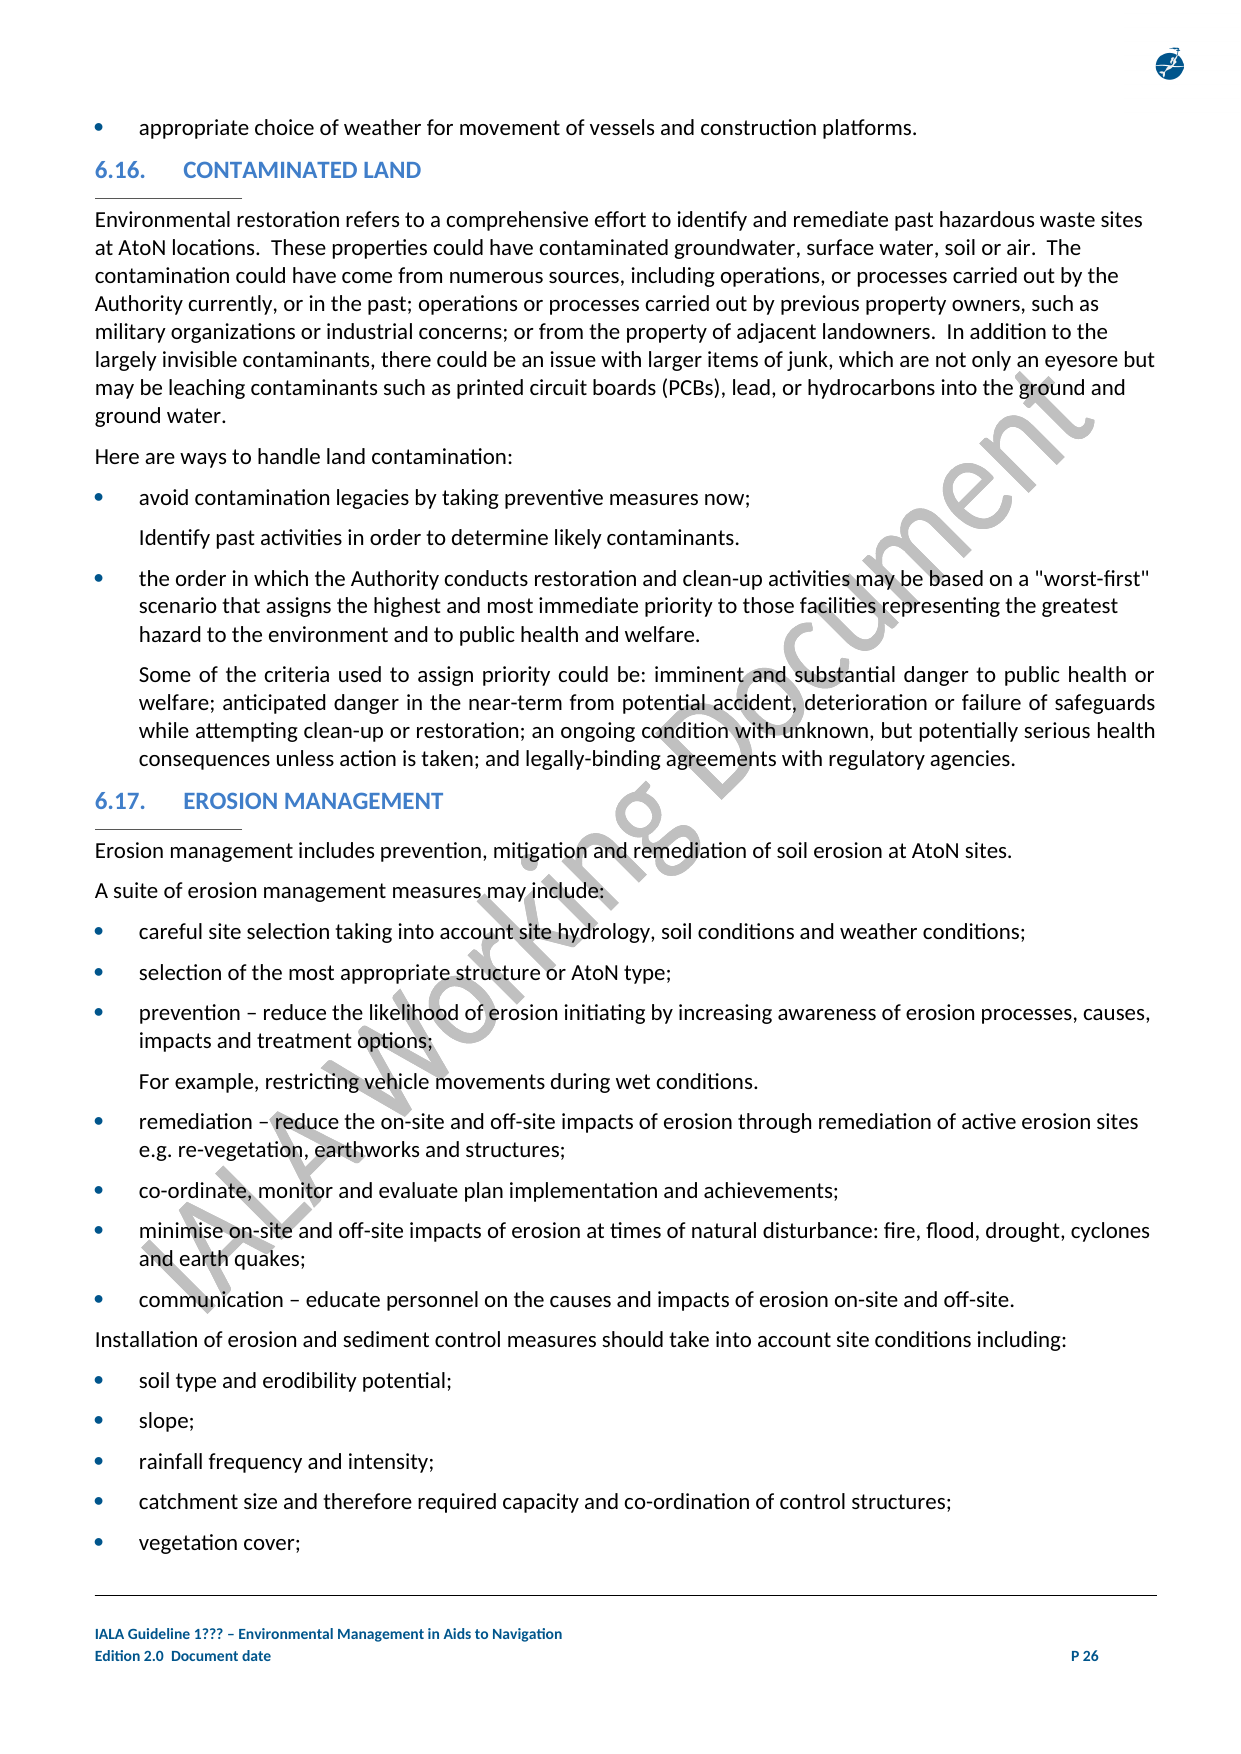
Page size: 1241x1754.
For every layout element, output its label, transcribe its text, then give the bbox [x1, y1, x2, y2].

text the order in which the Authority conducts restoration and clean-up activities may be based on a "worst-first" scenario that assigns the highest and most immediate priority to those facilities representing the greatest hazard to the environment and to public health and welfare. [94, 564, 1157, 648]
text Some of the criteria used to assign priority could be: imminent and substantial danger to public health or welfare; anticipated danger in the near-term from potential accident, deterioration or failure of safeguards while attempting clean-up or restoration; an ongoing condition with unknown, but potentially serious health consequences unless action is taken; and legally-binding agreements with regulatory agencies. [139, 660, 1157, 772]
text vegetation cover; [94, 1528, 1157, 1556]
subtitle Contaminated land [94, 154, 1157, 184]
text Identify past activities in order to determine likely contaminants. [139, 523, 1157, 551]
text slope; [94, 1406, 1157, 1434]
picture [1124, 0, 1241, 113]
text co-ordinate, monitor and evaluate plan implementation and achievements; [94, 1176, 1157, 1204]
text appropriate choice of weather for movement of vessels and construction platforms. [94, 113, 1157, 142]
subtitle Erosion Management [94, 785, 1157, 815]
text prevention – reduce the likelihood of erosion initiating by increasing awareness of erosion processes, causes, impacts and treatment options; [94, 998, 1157, 1054]
text Environmental restoration refers to a comprehensive effort to identify and remediate past hazardous waste sites at AtoN locations. These properties could have contaminated groundwater, surface water, soil or air. The contamination could have come from numerous sources, including operations, or processes carried out by the Authority currently, or in the past; operations or processes carried out by previous property owners, such as military organizations or industrial concerns; or from the property of adjacent landowners. In addition to the largely invisible contaminants, there could be an issue with larger items of junk, which are not only an eyesore but may be leaching contaminants such as printed circuit boards (PCBs), lead, or hydrocarbons into the ground and ground water. [94, 205, 1157, 429]
text For example, restricting vehicle movements during wet conditions. [139, 1067, 1157, 1095]
text careful site selection taking into account site hydrology, soil conditions and weather conditions; [94, 917, 1157, 945]
text Here are ways to handle land contamination: [94, 442, 1157, 470]
text selection of the most appropriate structure or AtoN type; [94, 958, 1157, 986]
text remediation – reduce the on-site and off-site impacts of erosion through remediation of active erosion sites e.g. re-vegetation, earthworks and structures; [94, 1107, 1157, 1163]
text Installation of erosion and sediment control measures should take into account site conditions including: [94, 1325, 1157, 1353]
text A suite of erosion management measures may include: [94, 877, 1157, 905]
text minimise on-site and off-site impacts of erosion at times of natural disturbance: fire, flood, drought, cyclones and earth quakes; [94, 1216, 1157, 1272]
text rainfall frequency and intensity; [94, 1447, 1157, 1475]
text soil type and erodibility potential; [94, 1366, 1157, 1394]
text communication – educate personnel on the causes and impacts of erosion on-site and off-site. [94, 1285, 1157, 1313]
text Erosion management includes prevention, mitigation and remediation of soil erosion at AtoN sites. [94, 836, 1157, 864]
text avoid contamination legacies by taking preventive measures now; [94, 483, 1157, 511]
text catchment size and therefore required capacity and co-ordination of control structures; [94, 1487, 1157, 1516]
